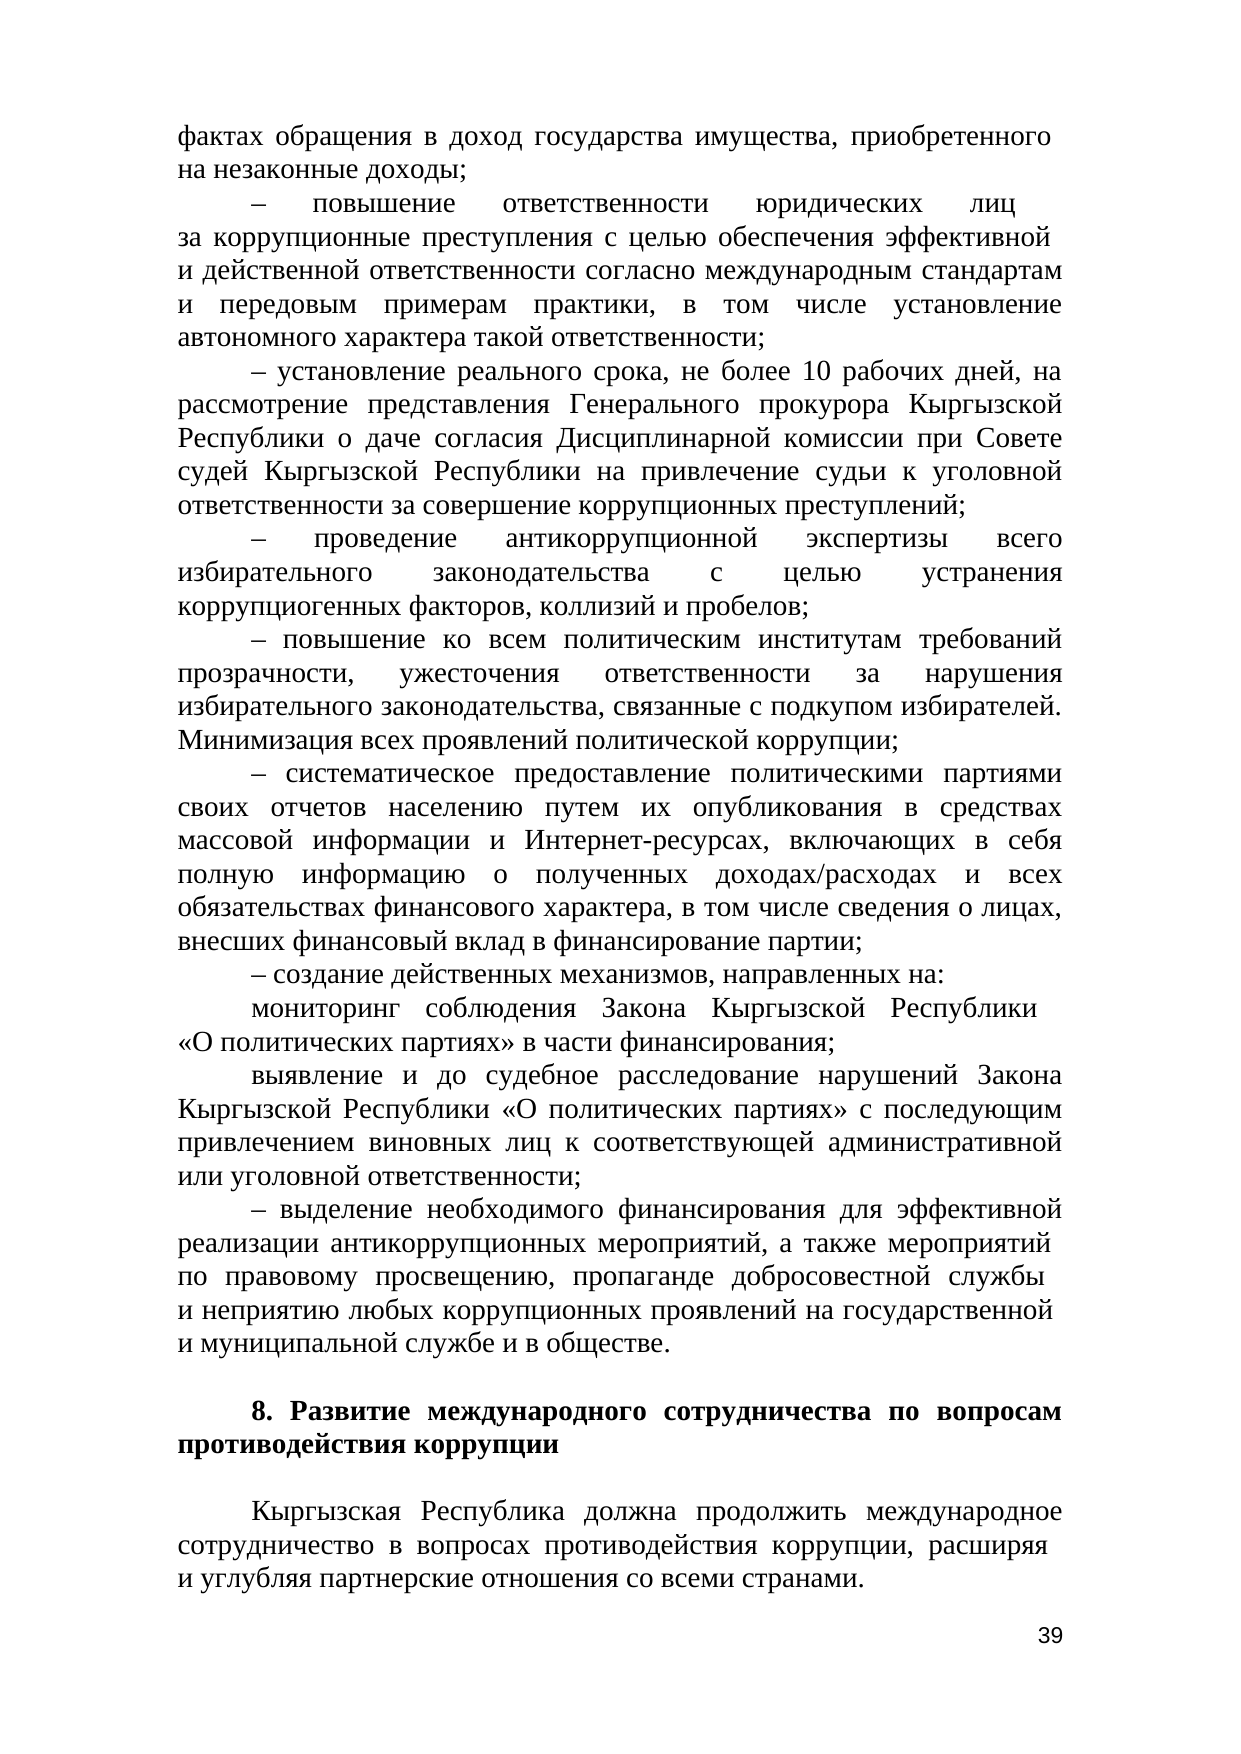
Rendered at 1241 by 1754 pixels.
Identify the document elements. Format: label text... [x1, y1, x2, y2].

text – проведение антикоррупционной экспертизы всего избирательного законодательства с целью устранения коррупциогенных факторов, коллизий и пробелов; [177, 521, 1063, 621]
text – выделение необходимого финансирования для эффективной реализации антикоррупционных мероприятий, а также мероприятий по правовому просвещению, пропаганде добросовестной службы и неприятию любых коррупционных проявлений на государственной и муниципальной службе и в обществе. [177, 1191, 1063, 1359]
text выявление и до судебное расследование нарушений Закона Кыргызской Республики «О политических партиях» с последующим привлечением виновных лиц к соответствующей административной или уголовной ответственности; [177, 1057, 1063, 1191]
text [177, 118, 1063, 185]
text 8. Развитие международного сотрудничества по вопросам противодействия коррупции [177, 1393, 1063, 1460]
text – систематическое предоставление политическими партиями своих отчетов населению путем их опубликования в средствах массовой информации и Интернет-ресурсах, включающих в себя полную информацию о полученных доходах/расходах и всех обязательствах финансового характера, в том числе сведения о лицах, внесших финансовый вклад в финансирование партии; [177, 755, 1063, 957]
text Кыргызская Республика должна продолжить международное сотрудничество в вопросах противодействия коррупции, расширяя и углубляя партнерские отношения со всеми странами. [177, 1493, 1063, 1594]
text мониторинг соблюдения Закона Кыргызской Республики «О политических партиях» в части финансирования; [177, 990, 1063, 1057]
text – повышение ответственности юридических лиц за коррупционные преступления с целью обеспечения эффективной и действенной ответственности согласно международным стандартам и передовым примерам практики, в том числе установление автономного характера такой ответственности; [177, 185, 1063, 353]
text – повышение ко всем политическим институтам требований прозрачности, ужесточения ответственности за нарушения избирательного законодательства, связанные с подкупом избирателей. Минимизация всех проявлений политической коррупции; [177, 621, 1063, 755]
text – создание действенных механизмов, направленных на: [177, 957, 1063, 990]
text – установление реального срока, не более 10 рабочих дней, на рассмотрение представления Генерального прокурора Кыргызской Республики о даче согласия Дисциплинарной комиссии при Совете судей Кыргызской Республики на привлечение судьи к уголовной ответственности за совершение коррупционных преступлений; [177, 353, 1063, 521]
